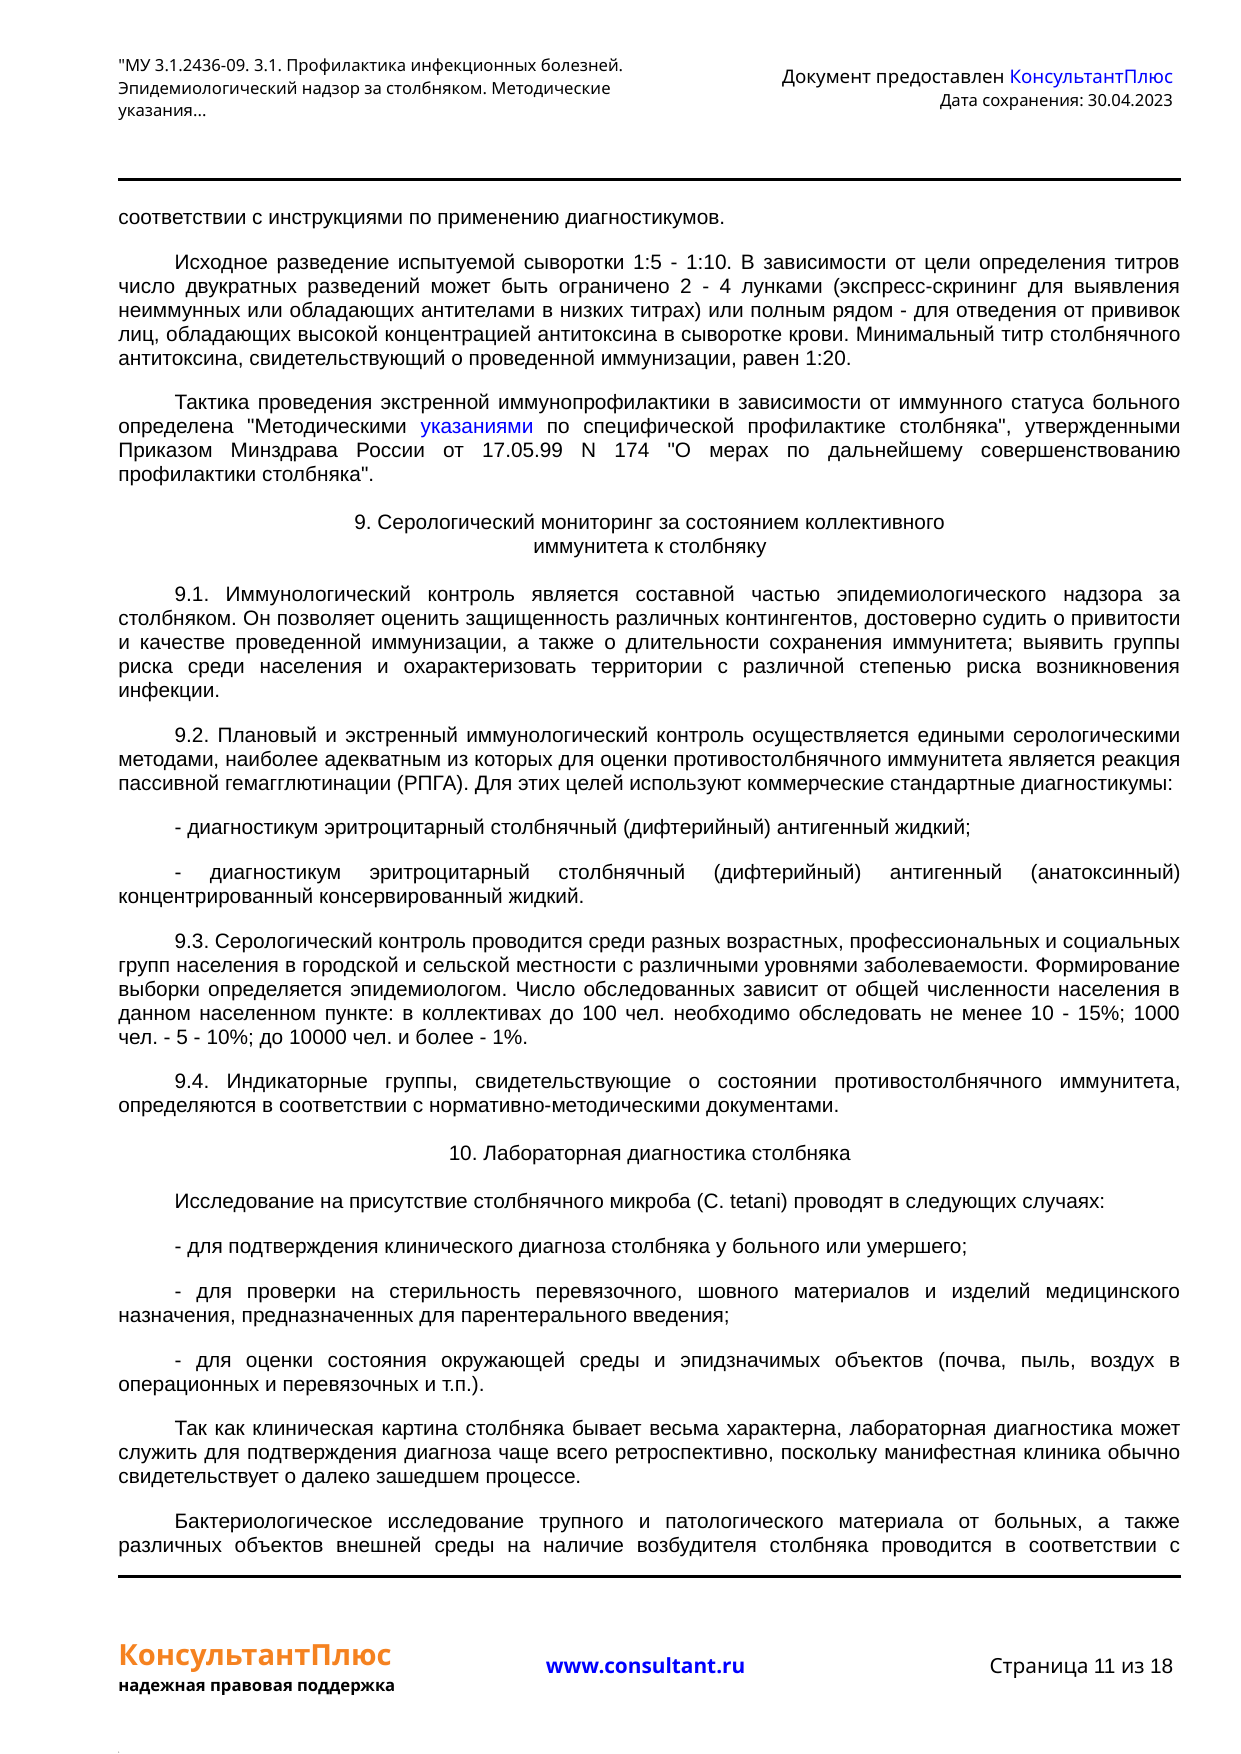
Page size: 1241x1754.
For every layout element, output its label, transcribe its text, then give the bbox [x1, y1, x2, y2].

text - для проверки на стерильность перевязочного, шовного материалов и изделий медицинского назначения, предназначенных для парентерального введения; [118, 1279, 1181, 1327]
text 9.2. Плановый и экстренный иммунологический контроль осуществляется едиными серологическими методами, наиболее адекватным из которых для оценки противостолбнячного иммунитета является реакция пассивной гемагглютинации (РПГА). Для этих целей используют коммерческие стандартные диагностикумы: [118, 722, 1181, 794]
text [118, 205, 1181, 229]
text 9. Серологический мониторинг за состоянием коллективного [118, 510, 1181, 534]
text иммунитета к столбняку [118, 534, 1181, 558]
text 9.4. Индикаторные группы, свидетельствующие о состоянии противостолбнячного иммунитета, определяются в соответствии с нормативно-методическими документами. [118, 1069, 1181, 1117]
text Тактика проведения экстренной иммунопрофилактики в зависимости от иммунного статуса больного определена "Методическими указаниями по специфической профилактике столбняка", утвержденными Приказом Минздрава России от 17.05.99 N 174 "О мерах по дальнейшему совершенствованию профилактики столбняка". [118, 390, 1181, 486]
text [118, 1509, 1181, 1557]
text - для оценки состояния окружающей среды и эпидзначимых объектов (почва, пыль, воздух в операционных и перевязочных и т.п.). [118, 1347, 1181, 1395]
text Исследование на присутствие столбнячного микроба (C. tetani) проводят в следующих случаях: [118, 1189, 1181, 1213]
text - диагностикум эритроцитарный столбнячный (дифтерийный) антигенный (анатоксинный) концентрированный консервированный жидкий. [118, 860, 1181, 908]
text 9.3. Серологический контроль проводится среди разных возрастных, профессиональных и социальных групп населения в городской и сельской местности с различными уровнями заболеваемости. Формирование выборки определяется эпидемиологом. Число обследованных зависит от общей численности населения в данном населенном пункте: в коллективах до 100 чел. необходимо обследовать не менее 10 - 15%; 1000 чел. - 5 - 10%; до 10000 чел. и более - 1%. [118, 929, 1181, 1048]
text 10. Лабораторная диагностика столбняка [118, 1141, 1181, 1165]
text - диагностикум эритроцитарный столбнячный (дифтерийный) антигенный жидкий; [118, 815, 1181, 839]
text Исходное разведение испытуемой сыворотки 1:5 - 1:10. В зависимости от цели определения титров число двукратных разведений может быть ограничено 2 - 4 лунками (экспресс-скрининг для выявления неиммунных или обладающих антителами в низких титрах) или полным рядом - для отведения от прививок лиц, обладающих высокой концентрацией антитоксина в сыворотке крови. Минимальный титр столбнячного антитоксина, свидетельствующий о проведенной иммунизации, равен 1:20. [118, 249, 1181, 369]
text 9.1. Иммунологический контроль является составной частью эпидемиологического надзора за столбняком. Он позволяет оценить защищенность различных контингентов, достоверно судить о привитости и качестве проведенной иммунизации, а также о длительности сохранения иммунитета; выявить группы риска среди населения и охарактеризовать территории с различной степенью риска возникновения инфекции. [118, 582, 1181, 702]
text - для подтверждения клинического диагноза столбняка у больного или умершего; [118, 1234, 1181, 1258]
text Так как клиническая картина столбняка бывает весьма характерна, лабораторная диагностика может служить для подтверждения диагноза чаще всего ретроспективно, поскольку манифестная клиника обычно свидетельствует о далеко зашедшем процессе. [118, 1416, 1181, 1488]
